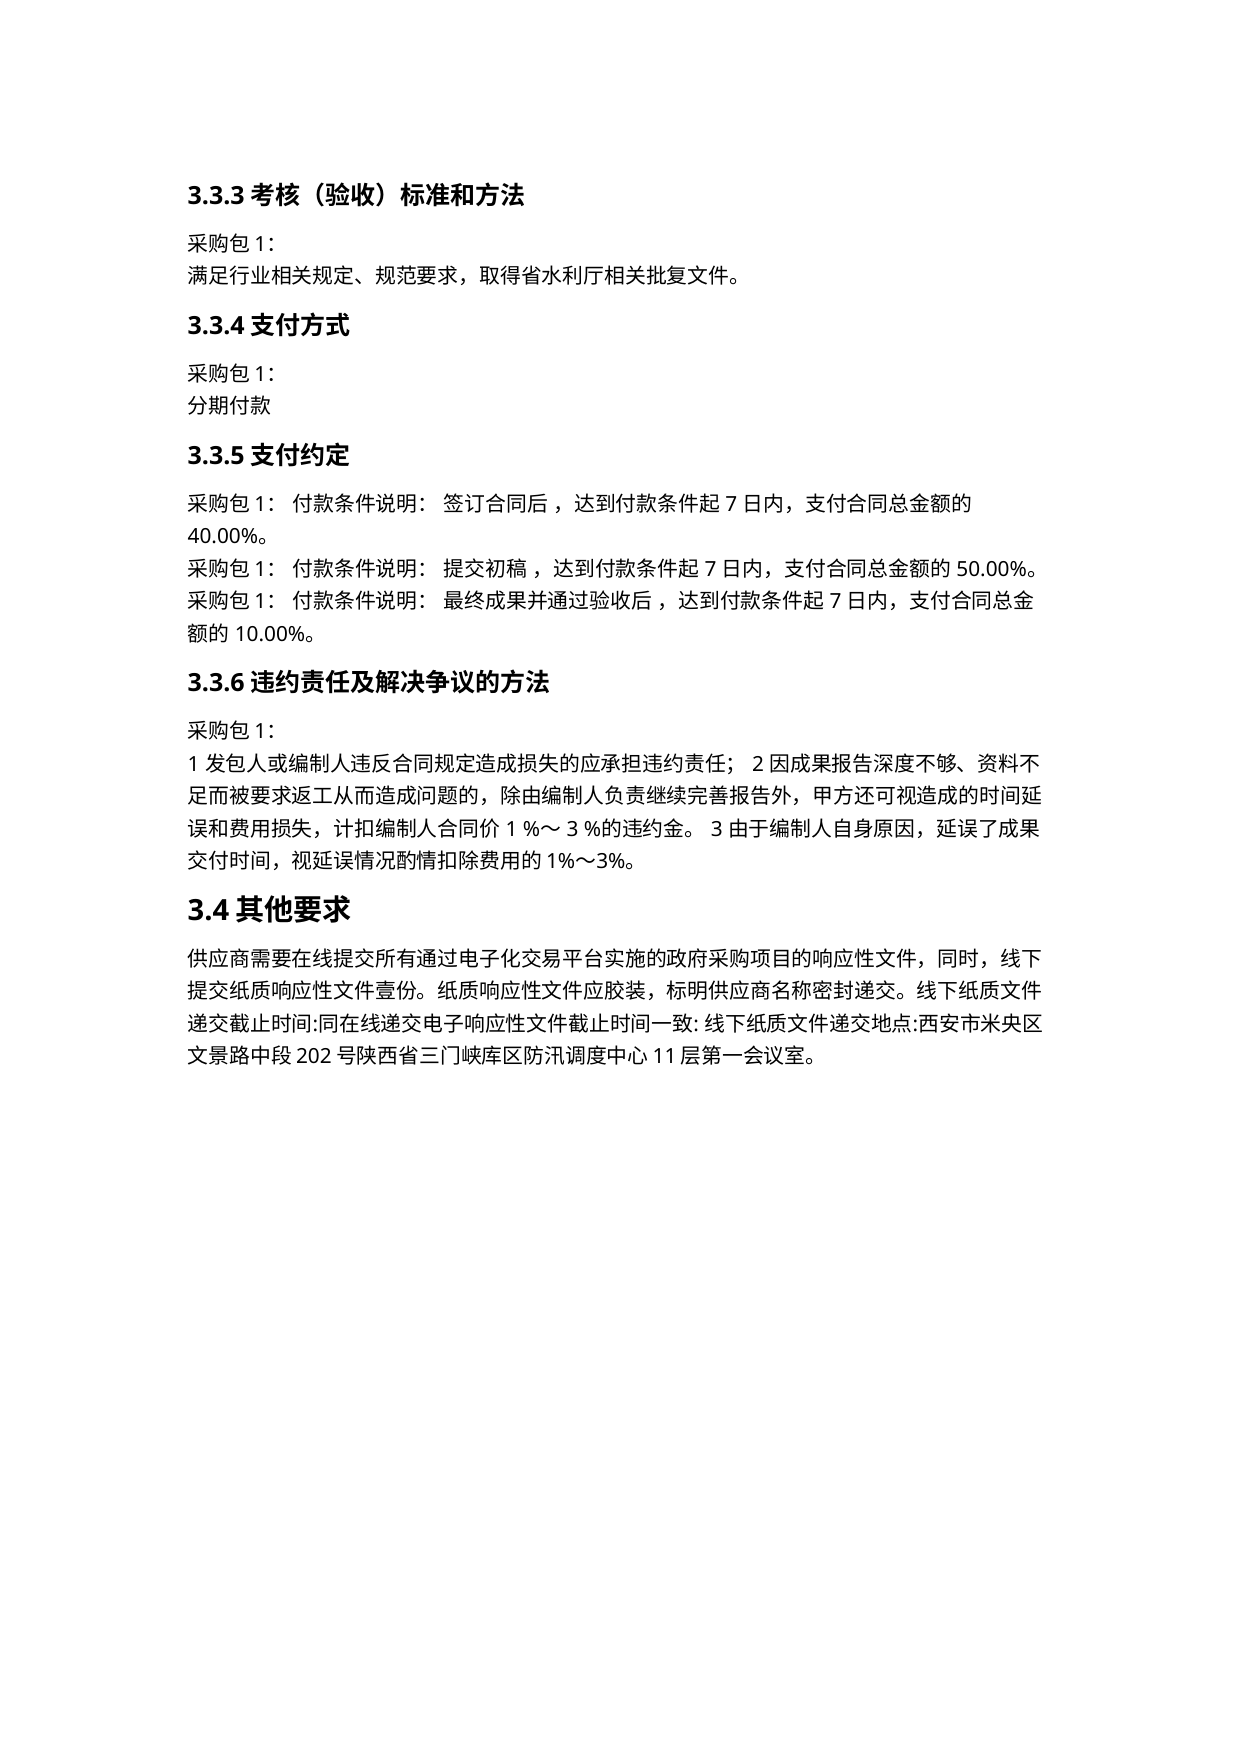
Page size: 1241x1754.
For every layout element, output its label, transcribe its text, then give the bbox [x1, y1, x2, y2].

text 3.3.6违约责任及解决争议的方法 [187, 649, 1053, 714]
text 3.3.4支付方式 [187, 292, 1053, 357]
text 采购包1： [187, 357, 1053, 389]
text 3.4其他要求 [187, 877, 1053, 942]
text 分期付款 [187, 389, 1053, 422]
text 3.3.3考核（验收）标准和方法 [187, 162, 1053, 227]
text 采购包1： [187, 714, 1053, 747]
text 采购包1： 付款条件说明： 最终成果并通过验收后 ，达到付款条件起 7 日内，支付合同总金额的 10.00%。 [187, 584, 1053, 649]
text 采购包1： 付款条件说明： 签订合同后 ，达到付款条件起 7 日内，支付合同总金额的 40.00%。 [187, 487, 1053, 552]
text 供应商需要在线提交所有通过电子化交易平台实施的政府采购项目的响应性文件，同时，线下提交纸质响应性文件壹份。纸质响应性文件应胶装，标明供应商名称密封递交。线下纸质文件递交截止时间:同在线递交电子响应性文件截止时间一致: 线下纸质文件递交地点:西安市米央区文景路中段202号陕西省三门峡库区防汛调度中心11层第一会议室。 [187, 942, 1053, 1072]
text 采购包1： [187, 227, 1053, 259]
text 采购包1： 付款条件说明： 提交初稿 ，达到付款条件起 7 日内，支付合同总金额的 50.00%。 [187, 552, 1053, 584]
text 满足行业相关规定、规范要求，取得省水利厅相关批复文件。 [187, 259, 1053, 292]
text 1 发包人或编制人违反合同规定造成损失的应承担违约责任； 2 因成果报告深度不够、资料不足而被要求返工从而造成问题的，除由编制人负责继续完善报告外，甲方还可视造成的时间延误和费用损失，计扣编制人合同价 1 %～ 3 %的违约金。 3 由于编制人自身原因，延误了成果交付时间，视延误情况酌情扣除费用的1%～3%。 [187, 747, 1053, 877]
text 3.3.5支付约定 [187, 422, 1053, 487]
